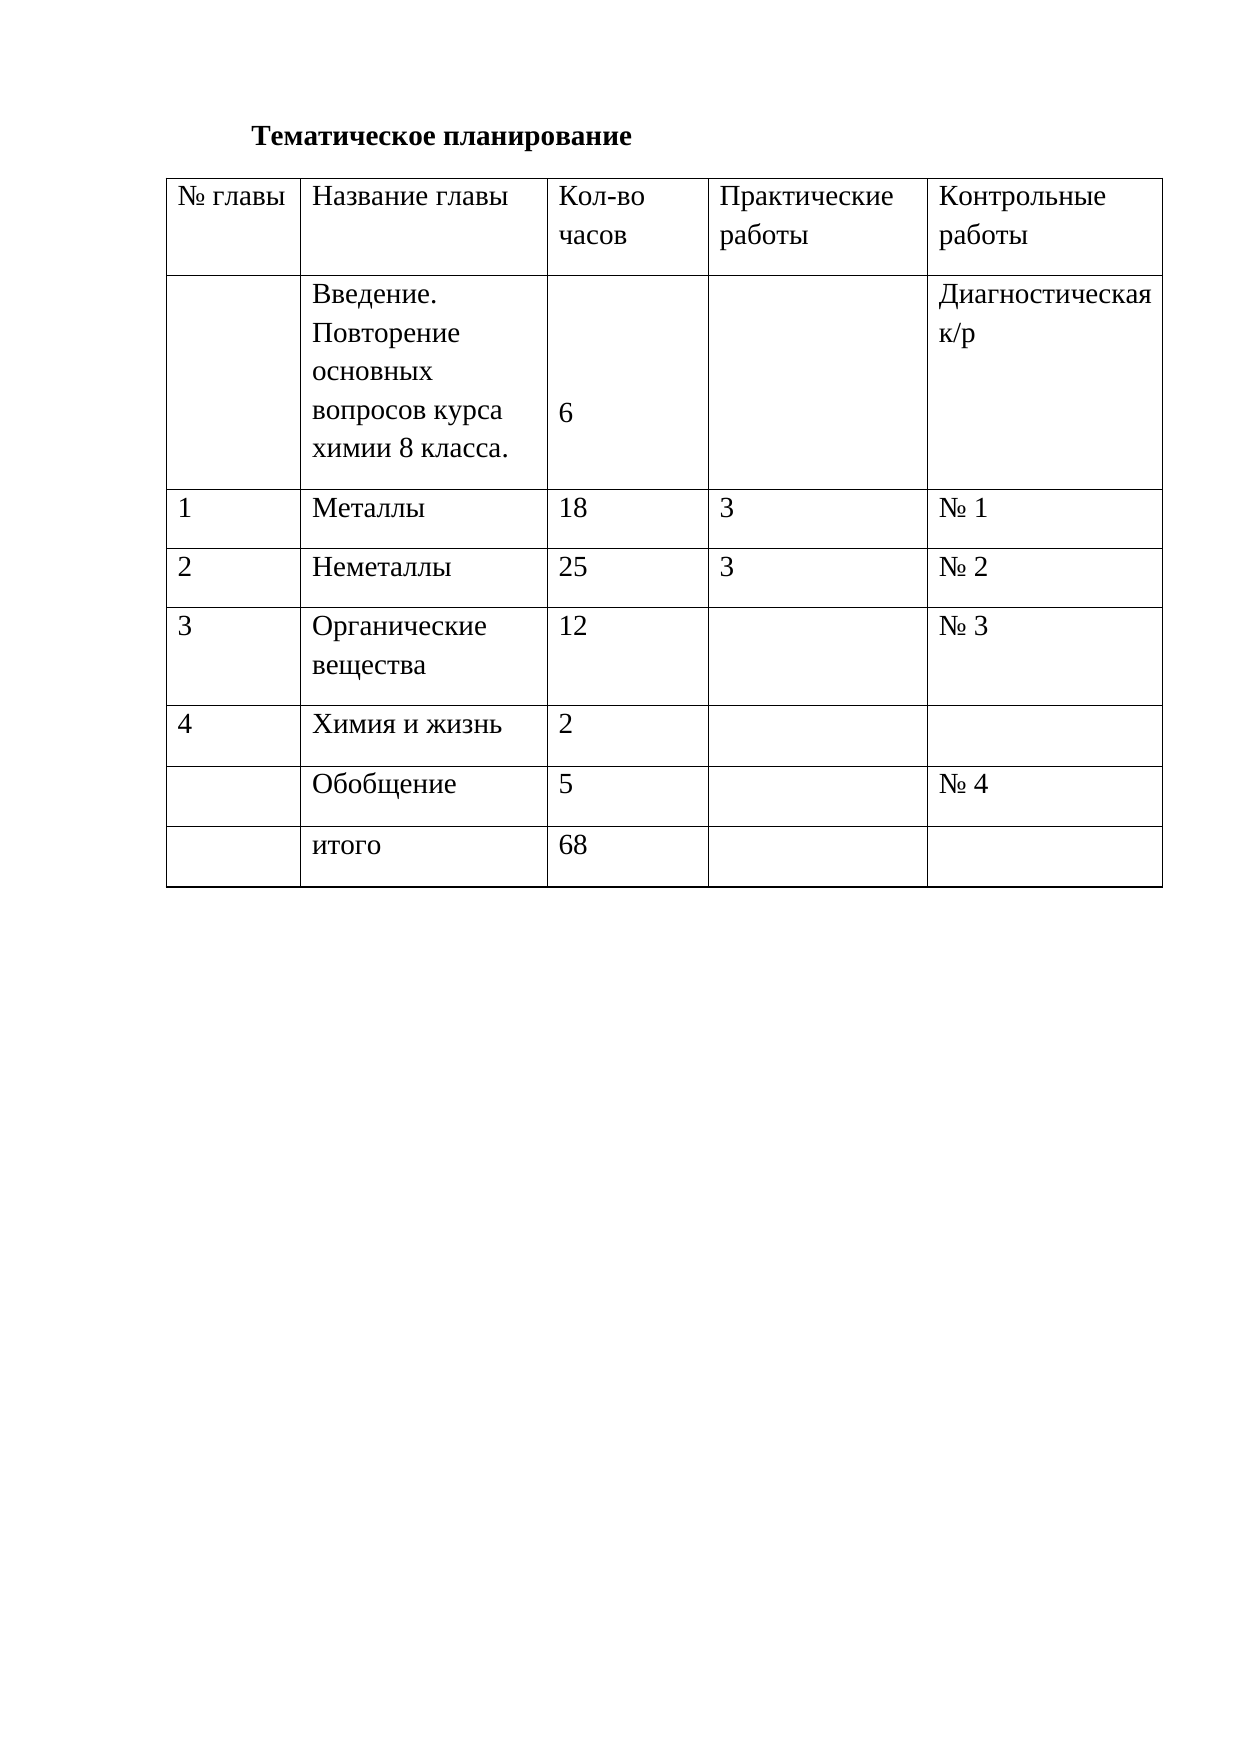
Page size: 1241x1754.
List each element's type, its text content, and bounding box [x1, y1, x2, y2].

table_cell 6 [548, 276, 708, 489]
table_cell [928, 706, 1162, 766]
table_cell 3 [167, 608, 300, 705]
table_cell 5 [548, 767, 708, 826]
table_cell 3 [709, 490, 927, 548]
table_cell 25 [548, 549, 708, 607]
table_cell № 4 [928, 767, 1162, 826]
table_header Контрольные работы [928, 179, 1162, 275]
table_cell [709, 276, 927, 489]
table_cell 12 [548, 608, 708, 705]
table_cell Диагностическая к/р [928, 276, 1162, 489]
table_cell 4 [167, 706, 300, 766]
table_header Практические работы [709, 179, 927, 275]
table_header Название главы [301, 179, 547, 275]
table_cell Металлы [301, 490, 547, 548]
table_cell [167, 767, 300, 826]
table_cell Введение. Повторение основных вопросов курса химии 8 класса. [301, 276, 547, 489]
table_cell 3 [709, 549, 927, 607]
table_cell Обобщение [301, 767, 547, 826]
table_cell [928, 827, 1162, 886]
table_cell 68 [548, 827, 708, 886]
table_cell Органические вещества [301, 608, 547, 705]
table_cell № 1 [928, 490, 1162, 548]
text Тематическое планирование [177, 118, 1152, 152]
table_cell [167, 827, 300, 886]
table_cell Химия и жизнь [301, 706, 547, 766]
table_header Кол-во часов [548, 179, 708, 275]
table_cell [709, 608, 927, 705]
table_header № главы [167, 179, 300, 275]
table_cell [167, 276, 300, 489]
table_cell № 2 [928, 549, 1162, 607]
table_cell Неметаллы [301, 549, 547, 607]
table_cell итого [301, 827, 547, 886]
table_cell 2 [167, 549, 300, 607]
table_cell 18 [548, 490, 708, 548]
table_cell № 3 [928, 608, 1162, 705]
table_cell [709, 706, 927, 766]
table_cell [709, 767, 927, 826]
table_cell 1 [167, 490, 300, 548]
table_cell [709, 827, 927, 886]
table_cell 2 [548, 706, 708, 766]
